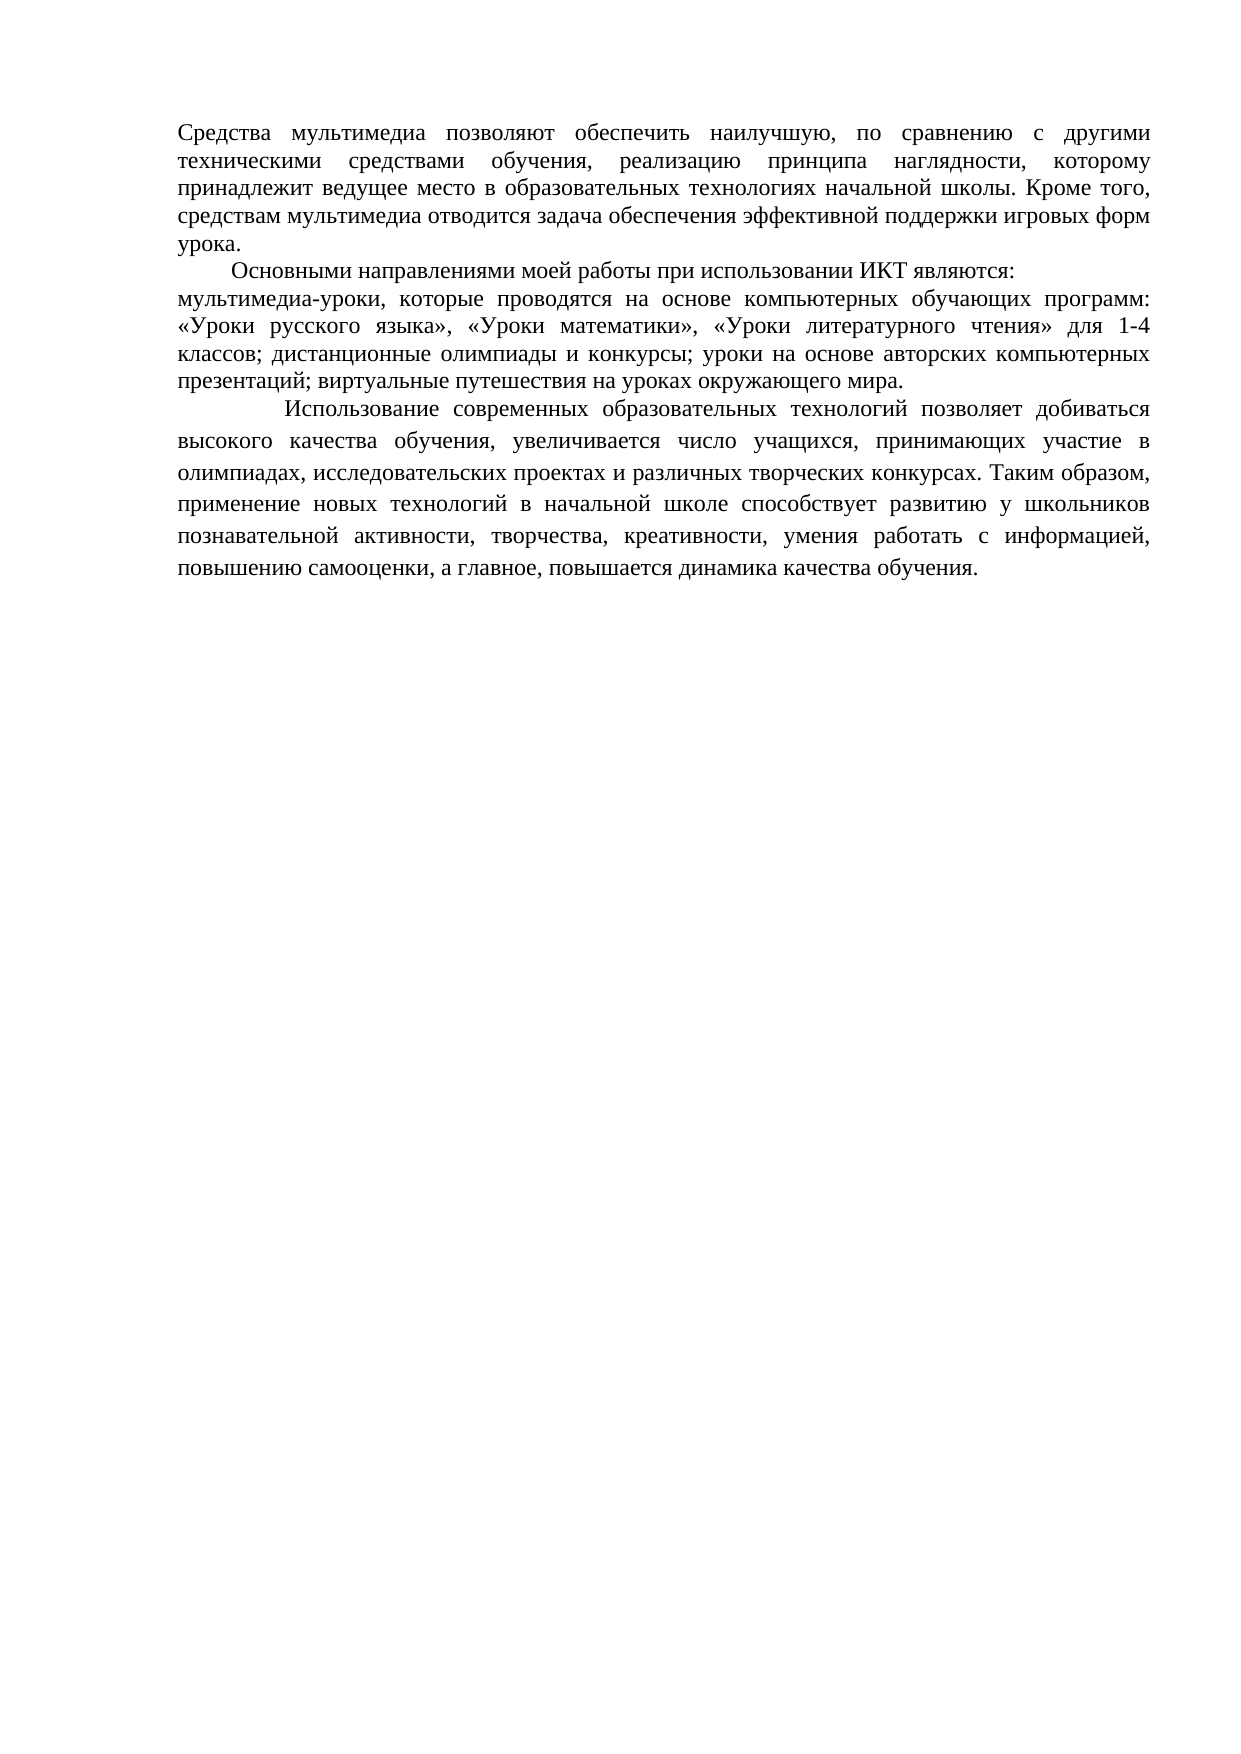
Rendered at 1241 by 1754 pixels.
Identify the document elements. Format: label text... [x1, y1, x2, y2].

text Средства мультимедиа позволяют обеспечить наилучшую, по сравнению с другими техническими средствами обучения, реализацию принципа наглядности, которому принадлежит ведущее место в образовательных технологиях начальной школы. Кроме того, средствам мультимедиа отводится задача обеспечения эффективной поддержки игровых форм урока. [177, 118, 1152, 256]
text Использование современных образовательных технологий позволяет добиваться высокого качества обучения, увеличивается число учащихся, принимающих участие в олимпиадах, исследовательских проектах и различных творческих конкурсах. Таким образом, применение новых технологий в начальной школе способствует развитию у школьников познавательной активности, творчества, креативности, умения работать с информацией, повышению самооценки, а главное, повышается динамика качества обучения. [177, 394, 1152, 580]
text Основными направлениями моей работы при использовании ИКТ являются: [177, 256, 1152, 284]
text мультимедиа-уроки, которые проводятся на основе компьютерных обучающих программ: «Уроки русского языка», «Уроки математики», «Уроки литературного чтения» для 1-4 классов; дистанционные олимпиады и конкурсы; уроки на основе авторских компьютерных презентаций; виртуальные путешествия на уроках окружающего мира. [177, 284, 1152, 394]
